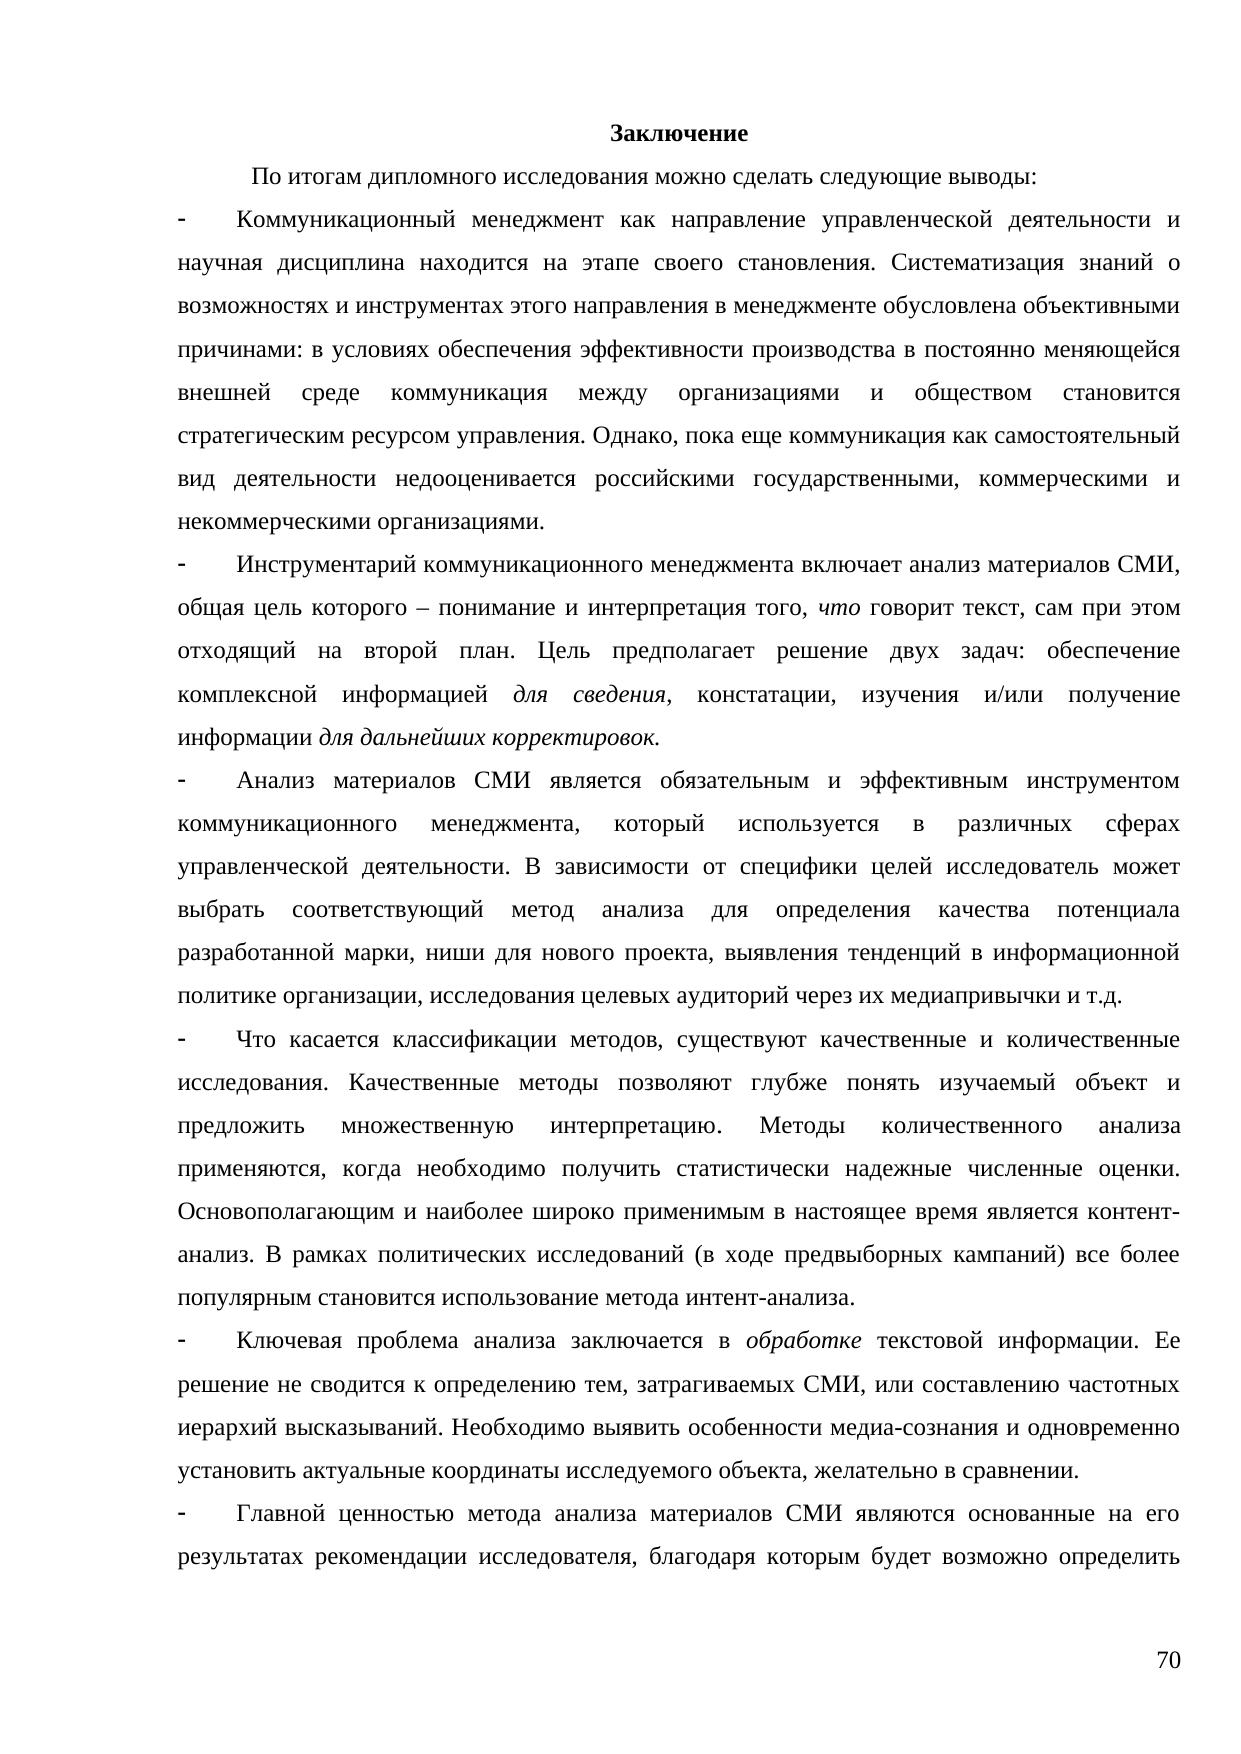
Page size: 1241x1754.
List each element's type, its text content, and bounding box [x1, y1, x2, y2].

list Анализ материалов СМИ является обязательным и эффективным инструментом коммуникационного менеджмента, который используется в различных сферах управленческой деятельности. В зависимости от специфики целей исследователь может выбрать соответствующий метод анализа для определения качества потенциала разработанной марки, ниши для нового проекта, выявления тенденций в информационной политике организации, исследования целевых аудиторий через их медиапривычки и т.д. [177, 765, 1181, 1009]
list Инструментарий коммуникационного менеджмента включает анализ материалов СМИ, общая цель которого – понимание и интерпретация того, что говорит текст, сам при этом отходящий на второй план. Цель предполагает решение двух задач: обеспечение комплексной информацией для сведения, констатации, изучения и/или получение информации для дальнейших корректировок. [177, 549, 1181, 751]
list Ключевая проблема анализа заключается в обработке текстовой информации. Ее решение не сводится к определению тем, затрагиваемых СМИ, или составлению частотных иерархий высказываний. Необходимо выявить особенности медиа-сознания и одновременно установить актуальные координаты исследуемого объекта, желательно в сравнении. [177, 1326, 1181, 1484]
list По итогам дипломного исследования можно сделать следующие выводы: [177, 161, 1181, 190]
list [177, 1498, 1181, 1570]
text Заключение [177, 118, 1181, 147]
list Коммуникационный менеджмент как направление управленческой деятельности и научная дисциплина находится на этапе своего становления. Систематизация знаний о возможностях и инструментах этого направления в менеджменте обусловлена объективными причинами: в условиях обеспечения эффективности производства в постоянно меняющейся внешней среде коммуникация между организациями и обществом становится стратегическим ресурсом управления. Однако, пока еще коммуникация как самостоятельный вид деятельности недооценивается российскими государственными, коммерческими и некоммерческими организациями. [177, 204, 1181, 535]
list Что касается классификации методов, существуют качественные и количественные исследования. Качественные методы позволяют глубже понять изучаемый объект и предложить множественную интерпретацию. Методы количественного анализа применяются, когда необходимо получить статистически надежные численные оценки. Основополагающим и наиболее широко применимым в настоящее время является контент-анализ. В рамках политических исследований (в ходе предвыборных кампаний) все более популярным становится использование метода интент-анализа. [177, 1024, 1181, 1311]
